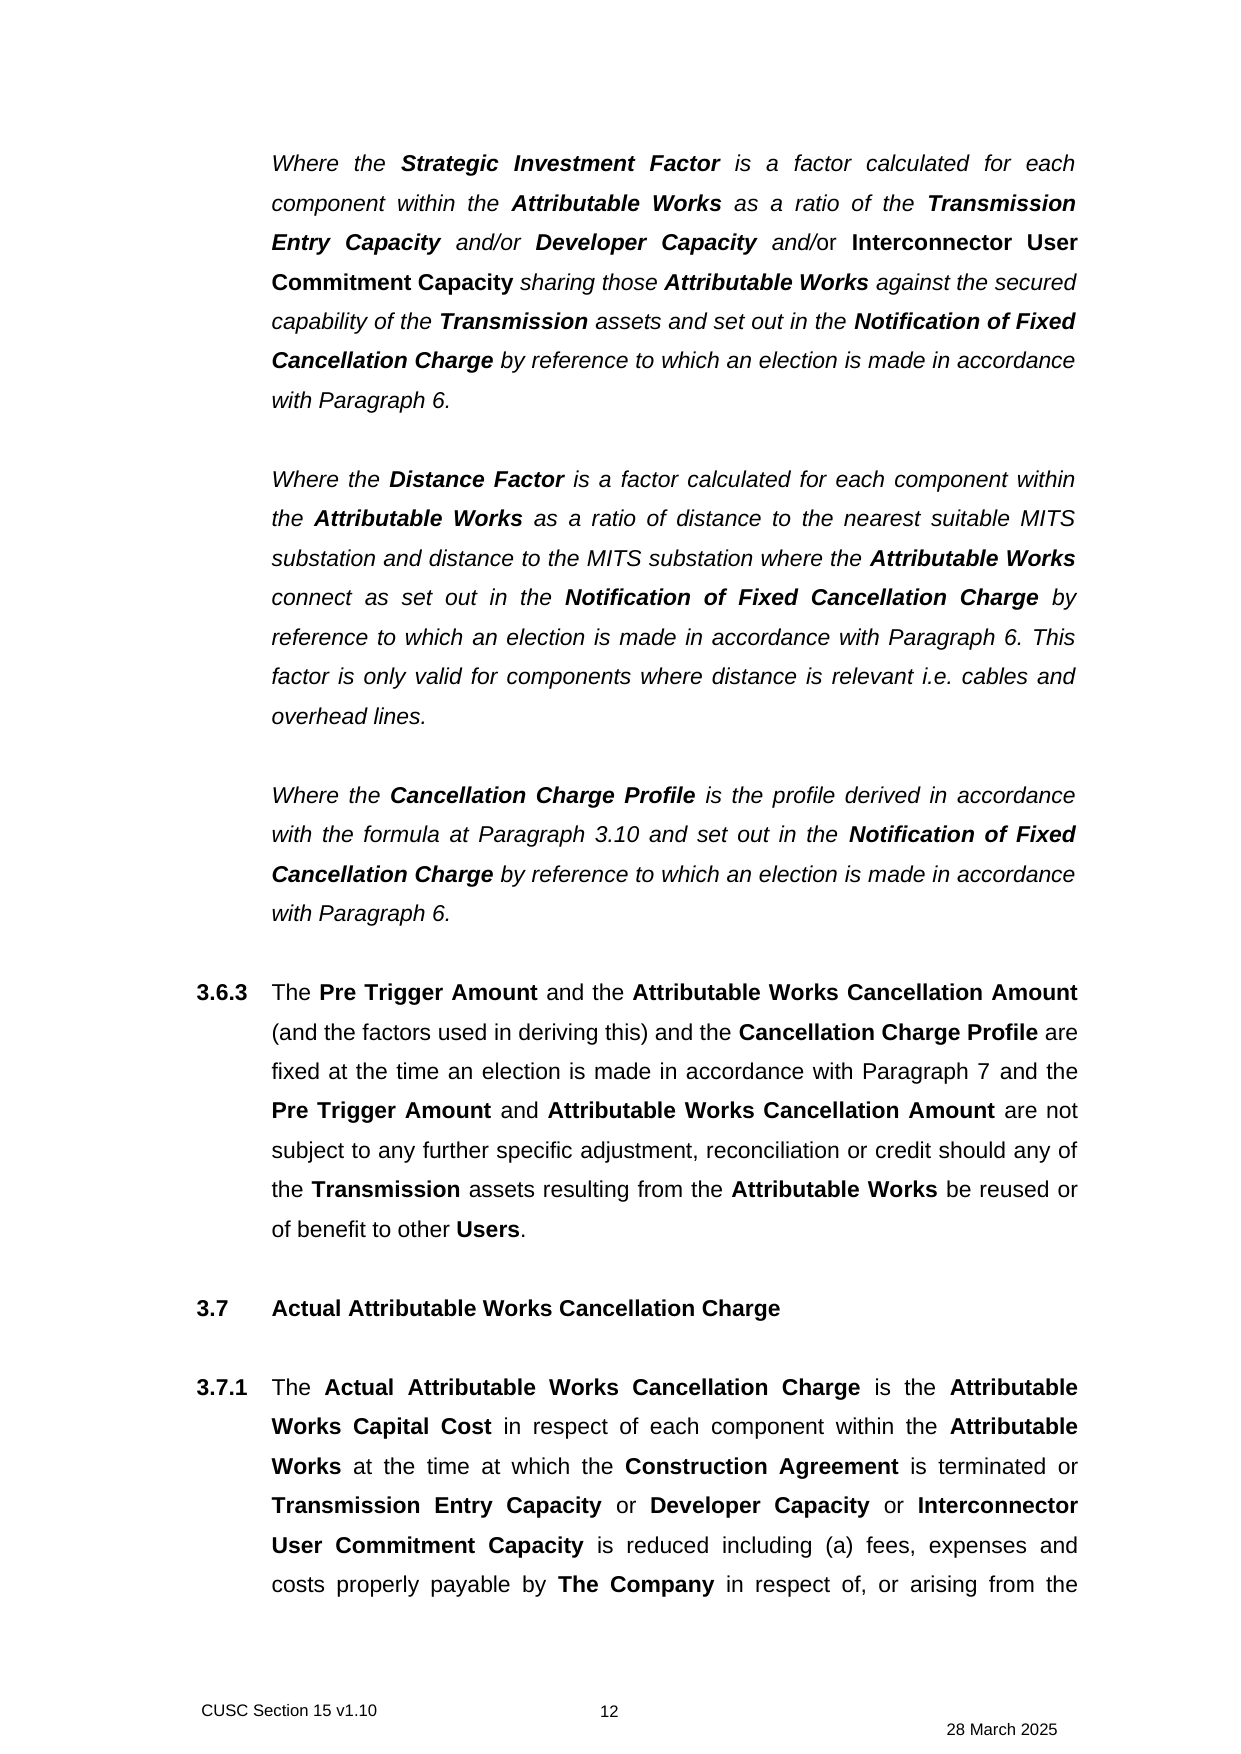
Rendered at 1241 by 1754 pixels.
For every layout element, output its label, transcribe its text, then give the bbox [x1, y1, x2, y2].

text Where the Strategic Investment Factor is a factor calculated for each component within the Attributable Works as a ratio of the Transmission Entry Capacity and/or Developer Capacity and/or Interconnector User Commitment Capacity sharing those Attributable Works against the secured capability of the Transmission assets and set out in the Notification of Fixed Cancellation Charge by reference to which an election is made in accordance with Paragraph 6. [271, 150, 1078, 413]
text Where the Cancellation Charge Profile is the profile derived in accordance with the formula at Paragraph 3.10 and set out in the Notification of Fixed Cancellation Charge by reference to which an election is made in accordance with Paragraph 6. [271, 782, 1078, 926]
text 3.6.3 The Pre Trigger Amount and the Attributable Works Cancellation Amount (and the factors used in deriving this) and the Cancellation Charge Profile are fixed at the time an election is made in accordance with Paragraph 7 and the Pre Trigger Amount and Attributable Works Cancellation Amount are not subject to any further specific adjustment, reconciliation or credit should any of the Transmission assets resulting from the Attributable Works be reused or of benefit to other Users. [196, 979, 1078, 1242]
text 3.7 Actual Attributable Works Cancellation Charge [196, 1295, 1078, 1321]
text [196, 1374, 1078, 1598]
text Where the Distance Factor is a factor calculated for each component within the Attributable Works as a ratio of distance to the nearest suitable MITS substation and distance to the MITS substation where the Attributable Works connect as set out in the Notification of Fixed Cancellation Charge by reference to which an election is made in accordance with Paragraph 6. This factor is only valid for components where distance is relevant i.e. cables and overhead lines. [271, 466, 1078, 729]
